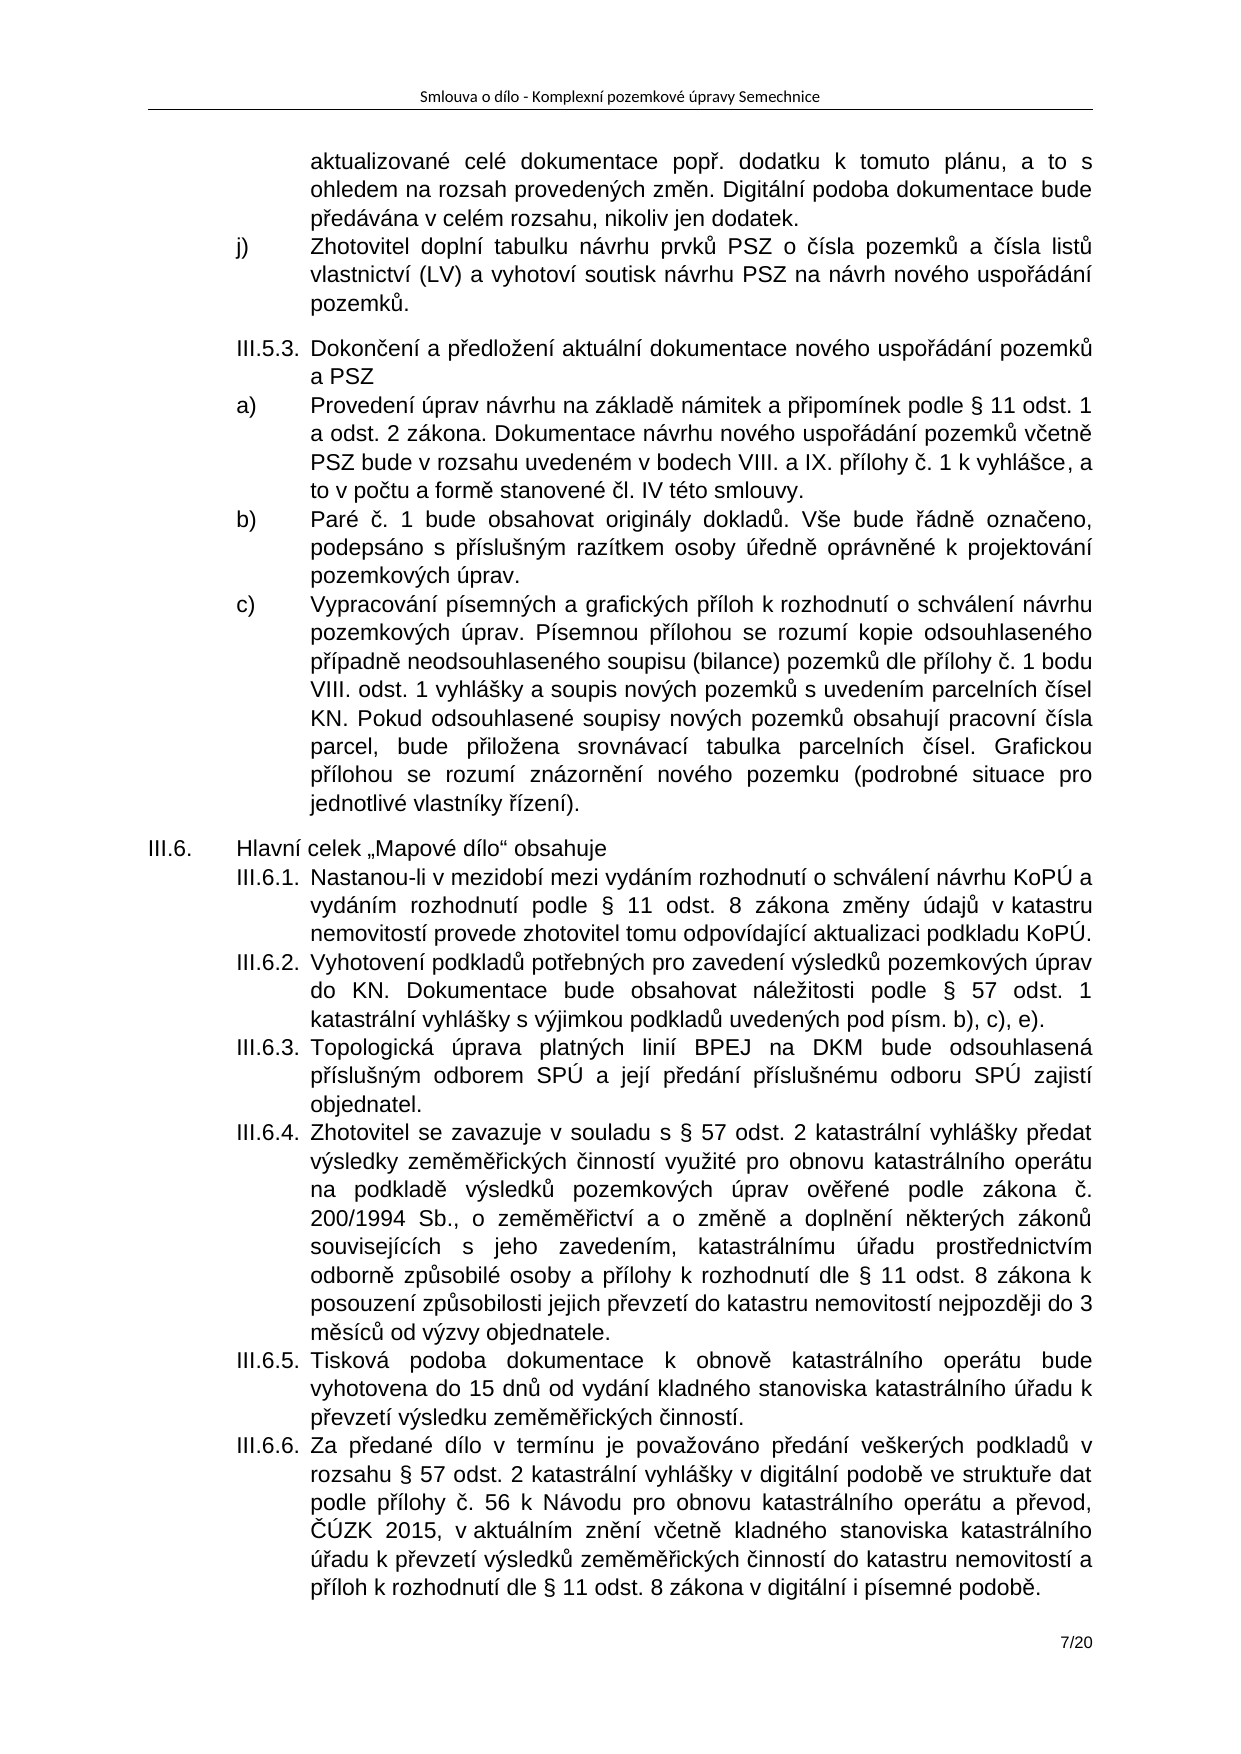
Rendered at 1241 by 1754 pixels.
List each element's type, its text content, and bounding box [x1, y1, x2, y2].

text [236, 148, 1093, 231]
text Za předané dílo v termínu je považováno předání veškerých podkladů v rozsahu § 57 odst. 2 katastrální vyhlášky v digitální podobě ve struktuře dat podle přílohy č. 56 k Návodu pro obnovu katastrálního operátu a převod, ČÚZK 2015, v aktuálním znění včetně kladného stanoviska katastrálního úřadu k převzetí výsledků zeměměřických činností do katastru nemovitostí a příloh k rozhodnutí dle § 11 odst. 8 zákona v digitální i písemné podobě. [236, 1432, 1093, 1601]
text Vypracování písemných a grafických příloh k rozhodnutí o schválení návrhu pozemkových úprav. Písemnou přílohou se rozumí kopie odsouhlaseného případně neodsouhlaseného soupisu (bilance) pozemků dle přílohy č. 1 bodu VIII. odst. 1 vyhlášky a soupis nových pozemků s uvedením parcelních čísel KN. Pokud odsouhlasené soupisy nových pozemků obsahují pracovní čísla parcel, bude přiložena srovnávací tabulka parcelních čísel. Grafickou přílohou se rozumí znázornění nového pozemku (podrobné situace pro jednotlivé vlastníky řízení). [236, 591, 1093, 816]
text Zhotovitel se zavazuje v souladu s § 57 odst. 2 katastrální vyhlášky předat výsledky zeměměřických činností využité pro obnovu katastrálního operátu na podkladě výsledků pozemkových úprav ověřené podle zákona č. 200/1994 Sb., o zeměměřictví a o změně a doplnění některých zákonů souvisejících s jeho zavedením, katastrálnímu úřadu prostřednictvím odborně způsobilé osoby a přílohy k rozhodnutí dle § 11 odst. 8 zákona k posouzení způsobilosti jejich převzetí do katastru nemovitostí nejpozději do 3 měsíců od výzvy objednatele. [236, 1119, 1093, 1345]
list Hlavní celek „Mapové dílo“ obsahuje [148, 835, 1093, 861]
text Zhotovitel doplní tabulku návrhu prvků PSZ o čísla pozemků a čísla listů vlastnictví (LV) a vyhotoví soutisk návrhu PSZ na návrh nového uspořádání pozemků. [236, 233, 1093, 316]
text Dokončení a předložení aktuální dokumentace nového uspořádání pozemků a PSZ [236, 335, 1093, 390]
text Paré č. 1 bude obsahovat originály dokladů. Vše bude řádně označeno, podepsáno s příslušným razítkem osoby úředně oprávněné k projektování pozemkových úprav. [236, 506, 1093, 589]
text Nastanou-li v mezidobí mezi vydáním rozhodnutí o schválení návrhu KoPÚ a vydáním rozhodnutí podle § 11 odst. 8 zákona změny údajů v katastru nemovitostí provede zhotovitel tomu odpovídající aktualizaci podkladu KoPÚ. [236, 863, 1093, 947]
text Provedení úprav návrhu na základě námitek a připomínek podle § 11 odst. 1 a odst. 2 zákona. Dokumentace návrhu nového uspořádání pozemků včetně PSZ bude v rozsahu uvedeném v bodech VIII. a IX. přílohy č. 1 k vyhlášce, a to v počtu a formě stanovené čl. IV této smlouvy. [236, 392, 1093, 503]
text Topologická úprava platných linií BPEJ na DKM bude odsouhlasená příslušným odborem SPÚ a její předání příslušnému odboru SPÚ zajistí objednatel. [236, 1034, 1093, 1117]
text Tisková podoba dokumentace k obnově katastrálního operátu bude vyhotovena do 15 dnů od vydání kladného stanoviska katastrálního úřadu k převzetí výsledku zeměměřických činností. [236, 1347, 1093, 1430]
text Vyhotovení podkladů potřebných pro zavedení výsledků pozemkových úprav do KN. Dokumentace bude obsahovat náležitosti podle § 57 odst. 1 katastrální vyhlášky s výjimkou podkladů uvedených pod písm. b), c), e). [236, 949, 1093, 1032]
